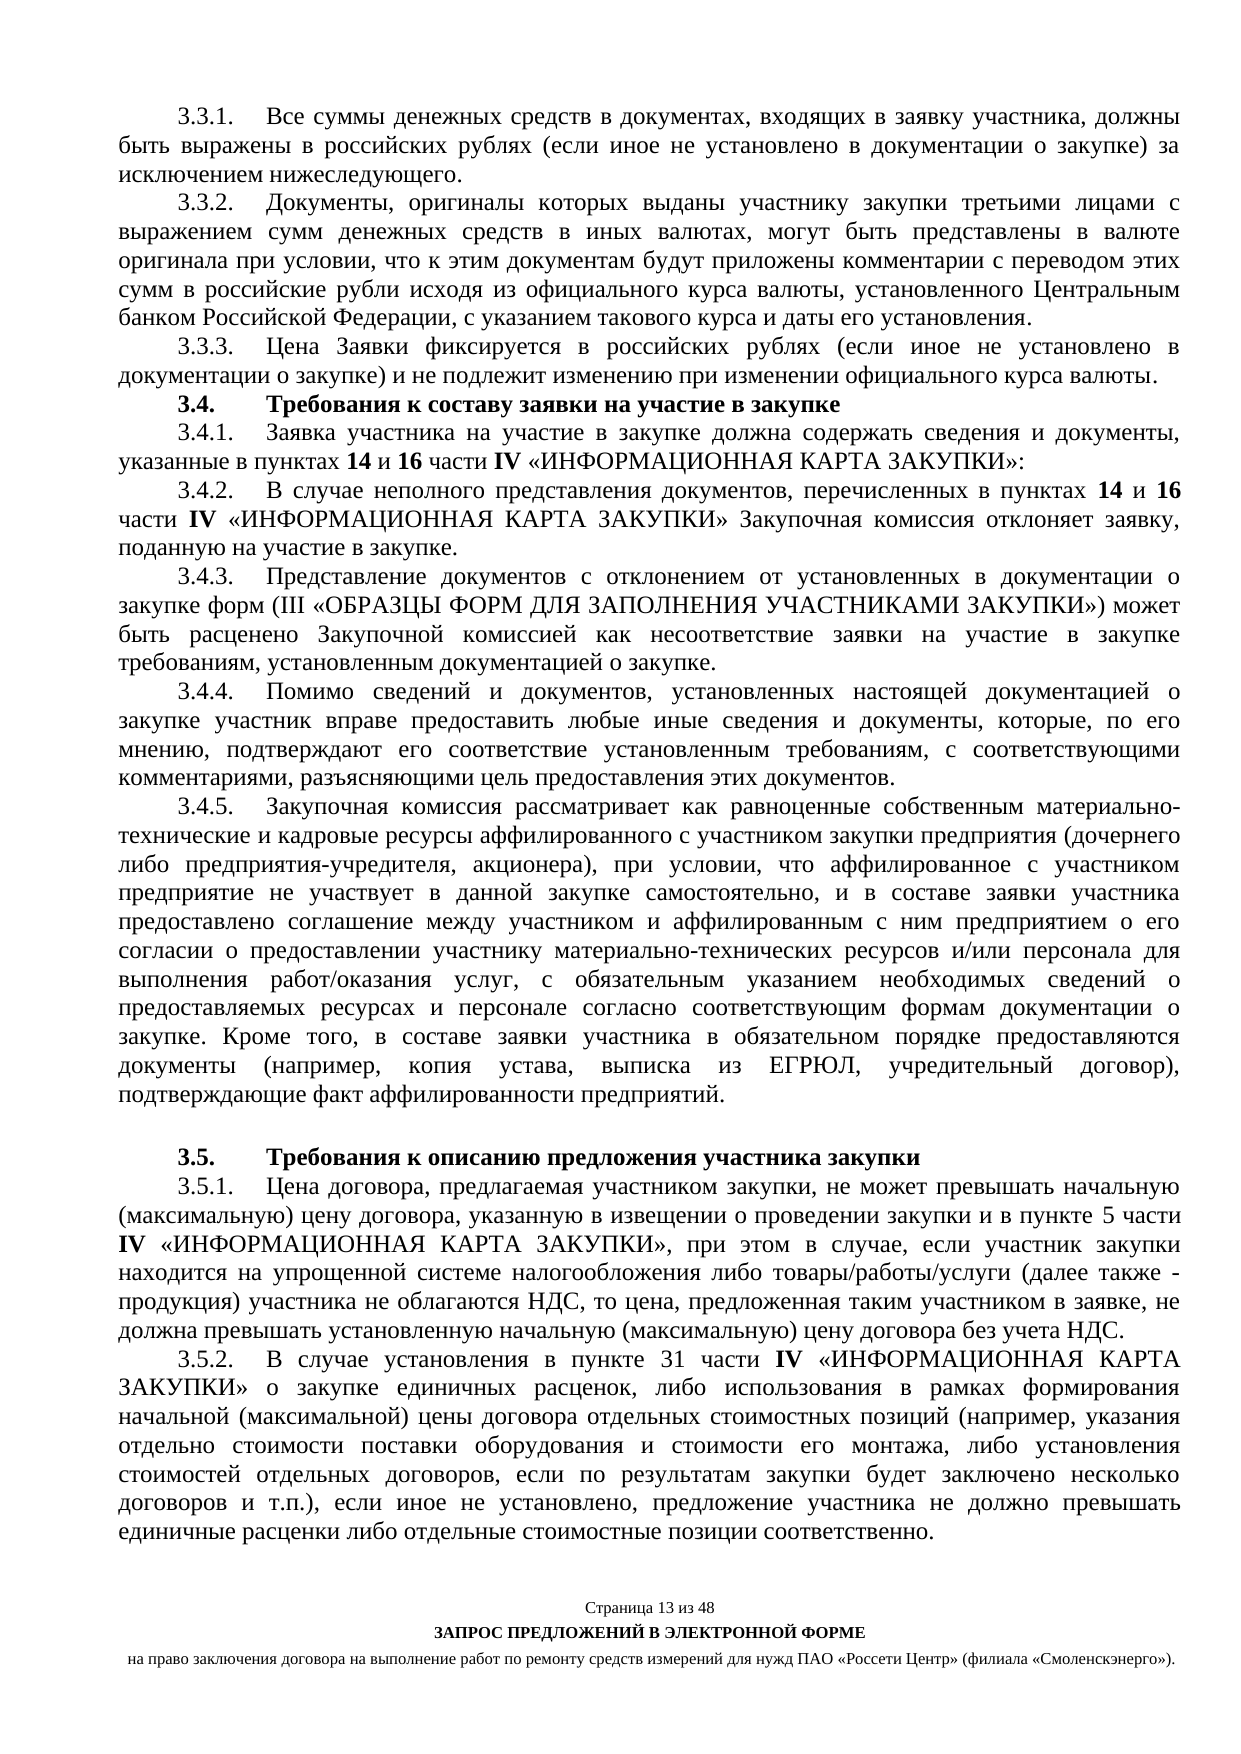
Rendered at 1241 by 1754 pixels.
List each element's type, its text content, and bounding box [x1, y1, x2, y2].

subtitle Требования к составу заявки на участие в закупке [118, 389, 1181, 417]
subtitle Требования к описанию предложения участника закупки [118, 1142, 1181, 1171]
subtitle Цена договора, предлагаемая участником закупки, не может превышать начальную (максимальную) цену договора, указанную в извещении о проведении закупки и в пункте 5 части IV «ИНФОРМАЦИОННАЯ КАРТА ЗАКУПКИ», при этом в случае, если участник закупки находится на упрощенной системе налогообложения либо товары/работы/услуги (далее также - продукция) участника не облагаются НДС, то цена, предложенная таким участником в заявке, не должна превышать установленную начальную (максимальную) цену договора без учета НДС. [118, 1171, 1181, 1344]
subtitle Закупочная комиссия рассматривает как равноценные собственным материально-технические и кадровые ресурсы аффилированного с участником закупки предприятия (дочернего либо предприятия-учредителя, акционера), при условии, что аффилированное с участником предприятие не участвует в данной закупке самостоятельно, и в составе заявки участника предоставлено соглашение между участником и аффилированным с ним предприятием о его согласии о предоставлении участнику материально-технических ресурсов и/или персонала для выполнения работ/оказания услуг, с обязательным указанием необходимых сведений о предоставляемых ресурсах и персонале согласно соответствующим формам документации о закупке. Кроме того, в составе заявки участника в обязательном порядке предоставляются документы (например, копия устава, выписка из ЕГРЮЛ, учредительный договор), подтверждающие факт аффилированности предприятий. [118, 791, 1181, 1107]
subtitle Цена Заявки фиксируется в российских рублях (если иное не установлено в документации о закупке) и не подлежит изменению при изменении официального курса валюты. [118, 331, 1181, 389]
subtitle В случае неполного представления документов, перечисленных в пунктах 14 и 16 части IV «ИНФОРМАЦИОННАЯ КАРТА ЗАКУПКИ» Закупочная комиссия отклоняет заявку, поданную на участие в закупке. [118, 475, 1181, 561]
subtitle Помимо сведений и документов, установленных настоящей документацией о закупке участник вправе предоставить любые иные сведения и документы, которые, по его мнению, подтверждают его соответствие установленным требованиям, с соответствующими комментариями, разъясняющими цель предоставления этих документов. [118, 676, 1181, 791]
subtitle В случае установления в пункте 31 части IV «ИНФОРМАЦИОННАЯ КАРТА ЗАКУПКИ» о закупке единичных расценок, либо использования в рамках формирования начальной (максимальной) цены договора отдельных стоимостных позиций (например, указания отдельно стоимости поставки оборудования и стоимости его монтажа, либо установления стоимостей отдельных договоров, если по результатам закупки будет заключено несколько договоров и т.п.), если иное не установлено, предложение участника не должно превышать единичные расценки либо отдельные стоимостные позиции соответственно. [118, 1344, 1181, 1545]
subtitle Заявка участника на участие в закупке должна содержать сведения и документы, указанные в пунктах 14 и 16 части IV «ИНФОРМАЦИОННАЯ КАРТА ЗАКУПКИ»: [118, 417, 1181, 475]
subtitle Документы, оригиналы которых выданы участнику закупки третьими лицами с выражением сумм денежных средств в иных валютах, могут быть представлены в валюте оригинала при условии, что к этим документам будут приложены комментарии с переводом этих сумм в российские рубли исходя из официального курса валюты, установленного Центральным банком Российской Федерации, с указанием такового курса и даты его установления. [118, 187, 1181, 331]
subtitle Представление документов с отклонением от установленных в документации о закупке форм (III «ОБРАЗЦЫ ФОРМ ДЛЯ ЗАПОЛНЕНИЯ УЧАСТНИКАМИ ЗАКУПКИ») может быть расценено Закупочной комиссией как несоответствие заявки на участие в закупке требованиям, установленным документацией о закупке. [118, 561, 1181, 676]
subtitle Все суммы денежных средств в документах, входящих в заявку участника, должны быть выражены в российских рублях (если иное не установлено в документации о закупке) за исключением нижеследующего. [118, 101, 1181, 187]
